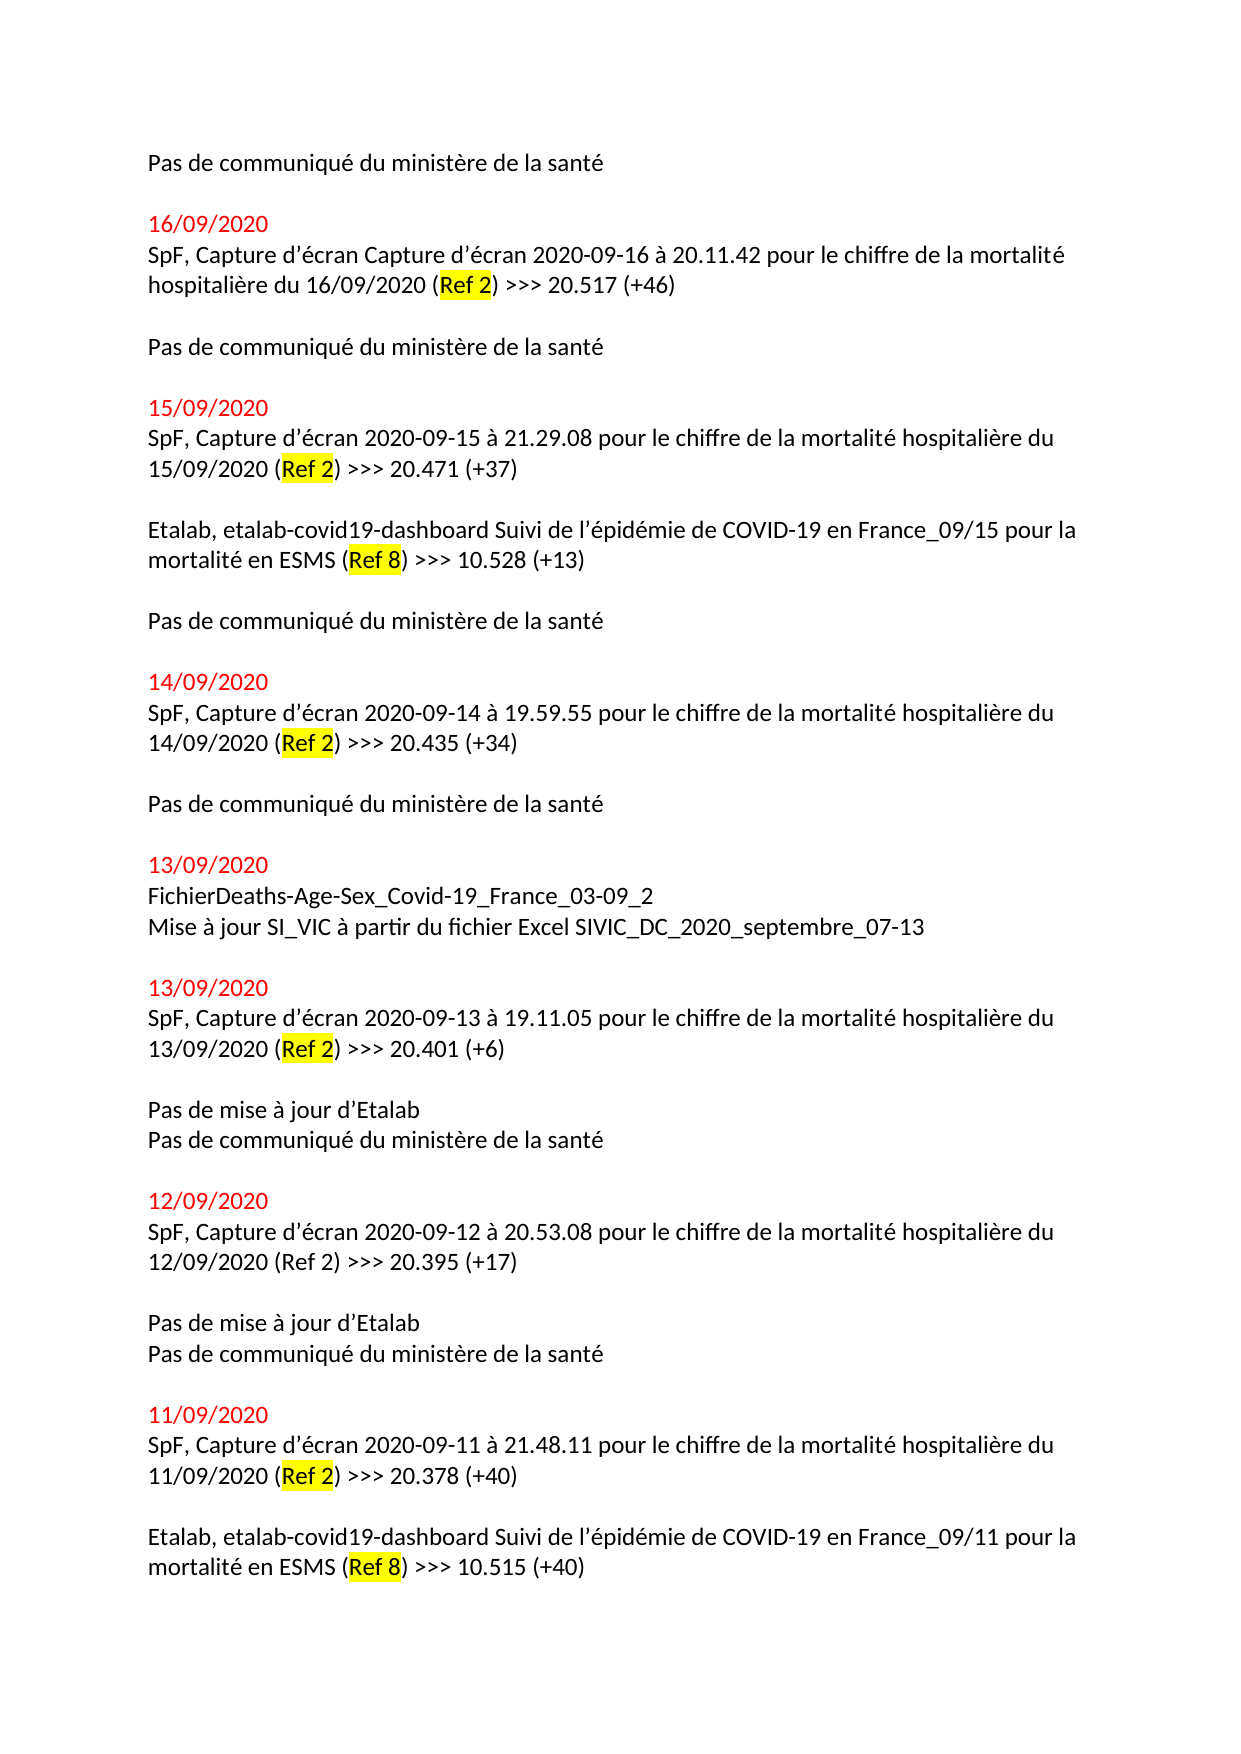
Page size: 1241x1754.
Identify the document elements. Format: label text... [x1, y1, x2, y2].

text 11/09/2020 [148, 1399, 1093, 1429]
text Pas de communiqué du ministère de la santé [148, 148, 1093, 178]
text Pas de communiqué du ministère de la santé [148, 1338, 1093, 1368]
text Etalab, etalab-covid19-dashboard Suivi de l’épidémie de COVID-19 en France_09/15 pour la mortalité en ESMS (Ref 8) >>> 10.528 (+13) [148, 514, 1093, 575]
text FichierDeaths-Age-Sex_Covid-19_France_03-09_2 [148, 880, 1093, 911]
text SpF, Capture d’écran 2020-09-12 à 20.53.08 pour le chiffre de la mortalité hospitalière du 12/09/2020 (Ref 2) >>> 20.395 (+17) [148, 1216, 1093, 1277]
text SpF, Capture d’écran 2020-09-15 à 21.29.08 pour le chiffre de la mortalité hospitalière du 15/09/2020 (Ref 2) >>> 20.471 (+37) [148, 422, 1093, 483]
text Pas de communiqué du ministère de la santé [148, 788, 1093, 819]
text 13/09/2020 [148, 972, 1093, 1002]
text Pas de mise à jour d’Etalab [148, 1307, 1093, 1338]
text SpF, Capture d’écran 2020-09-14 à 19.59.55 pour le chiffre de la mortalité hospitalière du 14/09/2020 (Ref 2) >>> 20.435 (+34) [148, 697, 1093, 758]
text Pas de mise à jour d’Etalab [148, 1094, 1093, 1124]
text 14/09/2020 [148, 666, 1093, 697]
text SpF, Capture d’écran 2020-09-11 à 21.48.11 pour le chiffre de la mortalité hospitalière du 11/09/2020 (Ref 2) >>> 20.378 (+40) [148, 1429, 1093, 1491]
text Pas de communiqué du ministère de la santé [148, 331, 1093, 361]
text Mise à jour SI_VIC à partir du fichier Excel SIVIC_DC_2020_septembre_07-13 [148, 911, 1093, 941]
text Pas de communiqué du ministère de la santé [148, 1124, 1093, 1155]
text 16/09/2020 [148, 209, 1093, 239]
text 12/09/2020 [148, 1185, 1093, 1216]
text 13/09/2020 [148, 849, 1093, 880]
text SpF, Capture d’écran 2020-09-13 à 19.11.05 pour le chiffre de la mortalité hospitalière du 13/09/2020 (Ref 2) >>> 20.401 (+6) [148, 1002, 1093, 1063]
text 15/09/2020 [148, 392, 1093, 422]
text Pas de communiqué du ministère de la santé [148, 605, 1093, 636]
text SpF, Capture d’écran Capture d’écran 2020-09-16 à 20.11.42 pour le chiffre de la mortalité hospitalière du 16/09/2020 (Ref 2) >>> 20.517 (+46) [148, 239, 1093, 300]
text Etalab, etalab-covid19-dashboard Suivi de l’épidémie de COVID-19 en France_09/11 pour la mortalité en ESMS (Ref 8) >>> 10.515 (+40) [148, 1521, 1093, 1582]
